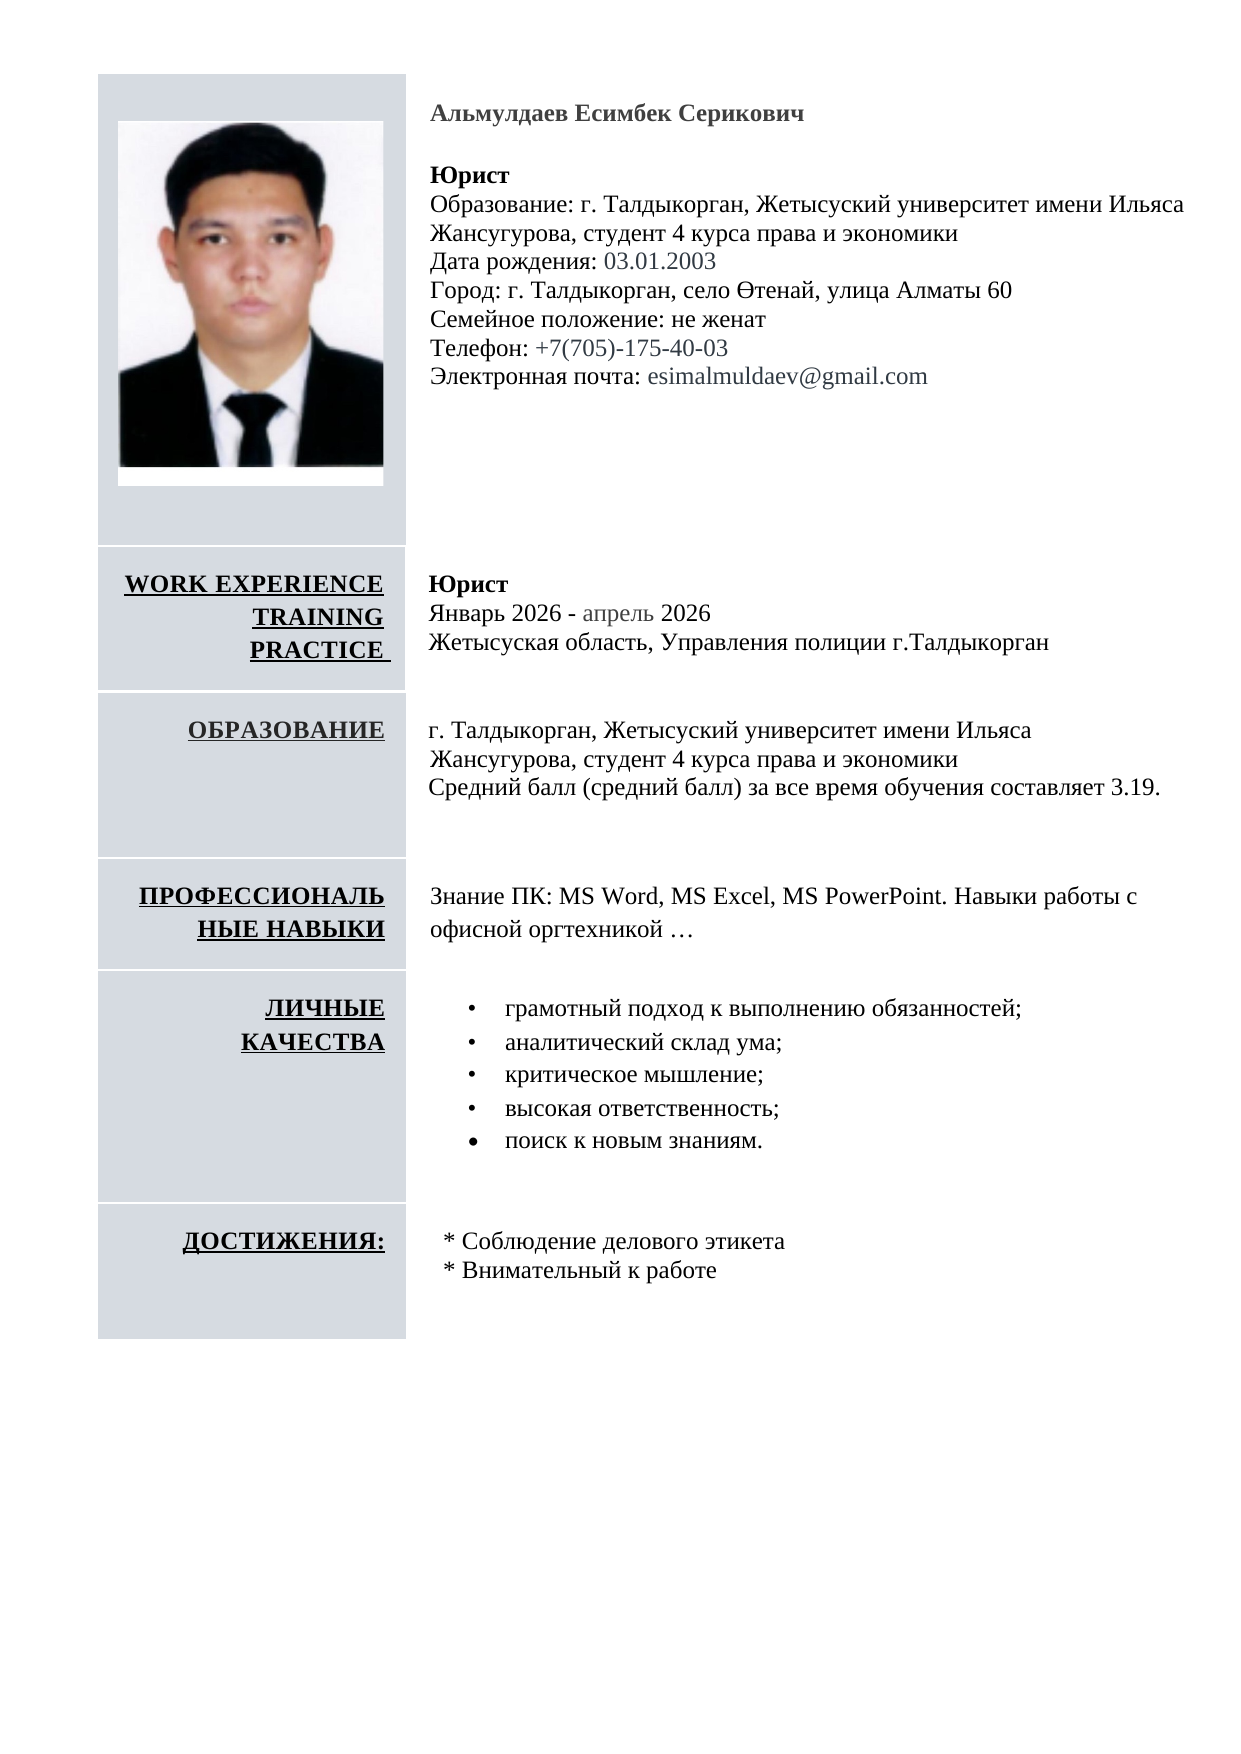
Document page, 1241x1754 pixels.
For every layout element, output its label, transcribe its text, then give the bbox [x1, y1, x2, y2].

table_cell ПРОФЕССИОНАЛЬНЫЕ НАВЫКИ [98, 859, 406, 969]
table_cell * Соблюдение делового этикета * Внимательный к работе [409, 1204, 1206, 1339]
table_cell ДОСТИЖЕНИЯ: [98, 1204, 406, 1339]
table_header [98, 74, 406, 545]
table_cell ЛИЧНЫЕ КАЧЕСТВА [98, 971, 406, 1202]
table_cell г. Талдыкорган, Жетысуский университет имени Ильяса Жансугурова, студент 4 курса права и экономики Средний балл (средний балл) за все время обучения составляет 3.19. [409, 693, 1206, 857]
table_header Альмулдаев Есимбек Серикович Юрист Образование: г. Талдыкорган, Жетысуский университет имени Ильяса Жансугурова, студент 4 курса права и экономики Дата рождения: 03.01.2003 Город: г. Талдыкорган, село Өтенай, улица Алматы 60 Семейное положение: не женат Телефон: +7(705)-175-40-03 Электронная почта: esimalmuldaev@gmail.com [409, 76, 1206, 545]
table_cell WORK EXPERIENCE TRAINING PRACTICE [98, 547, 405, 690]
table_cell ОБРАЗОВАНИЕ [98, 693, 406, 857]
picture [118, 121, 384, 486]
table_cell Юрист Январь 2026 - апрель 2026 Жетысуская область, Управления полиции г.Талдыкорган [407, 547, 1206, 690]
table_cell Знание ПК: MS Word, MS Excel, MS PowerPoint. Навыки работы с офисной оргтехникой … [409, 859, 1206, 969]
table_cell грамотный подход к выполнению обязанностей; аналитический склад ума; критическое мышление; высокая ответственность; поиск к новым знаниям. [409, 971, 1206, 1202]
